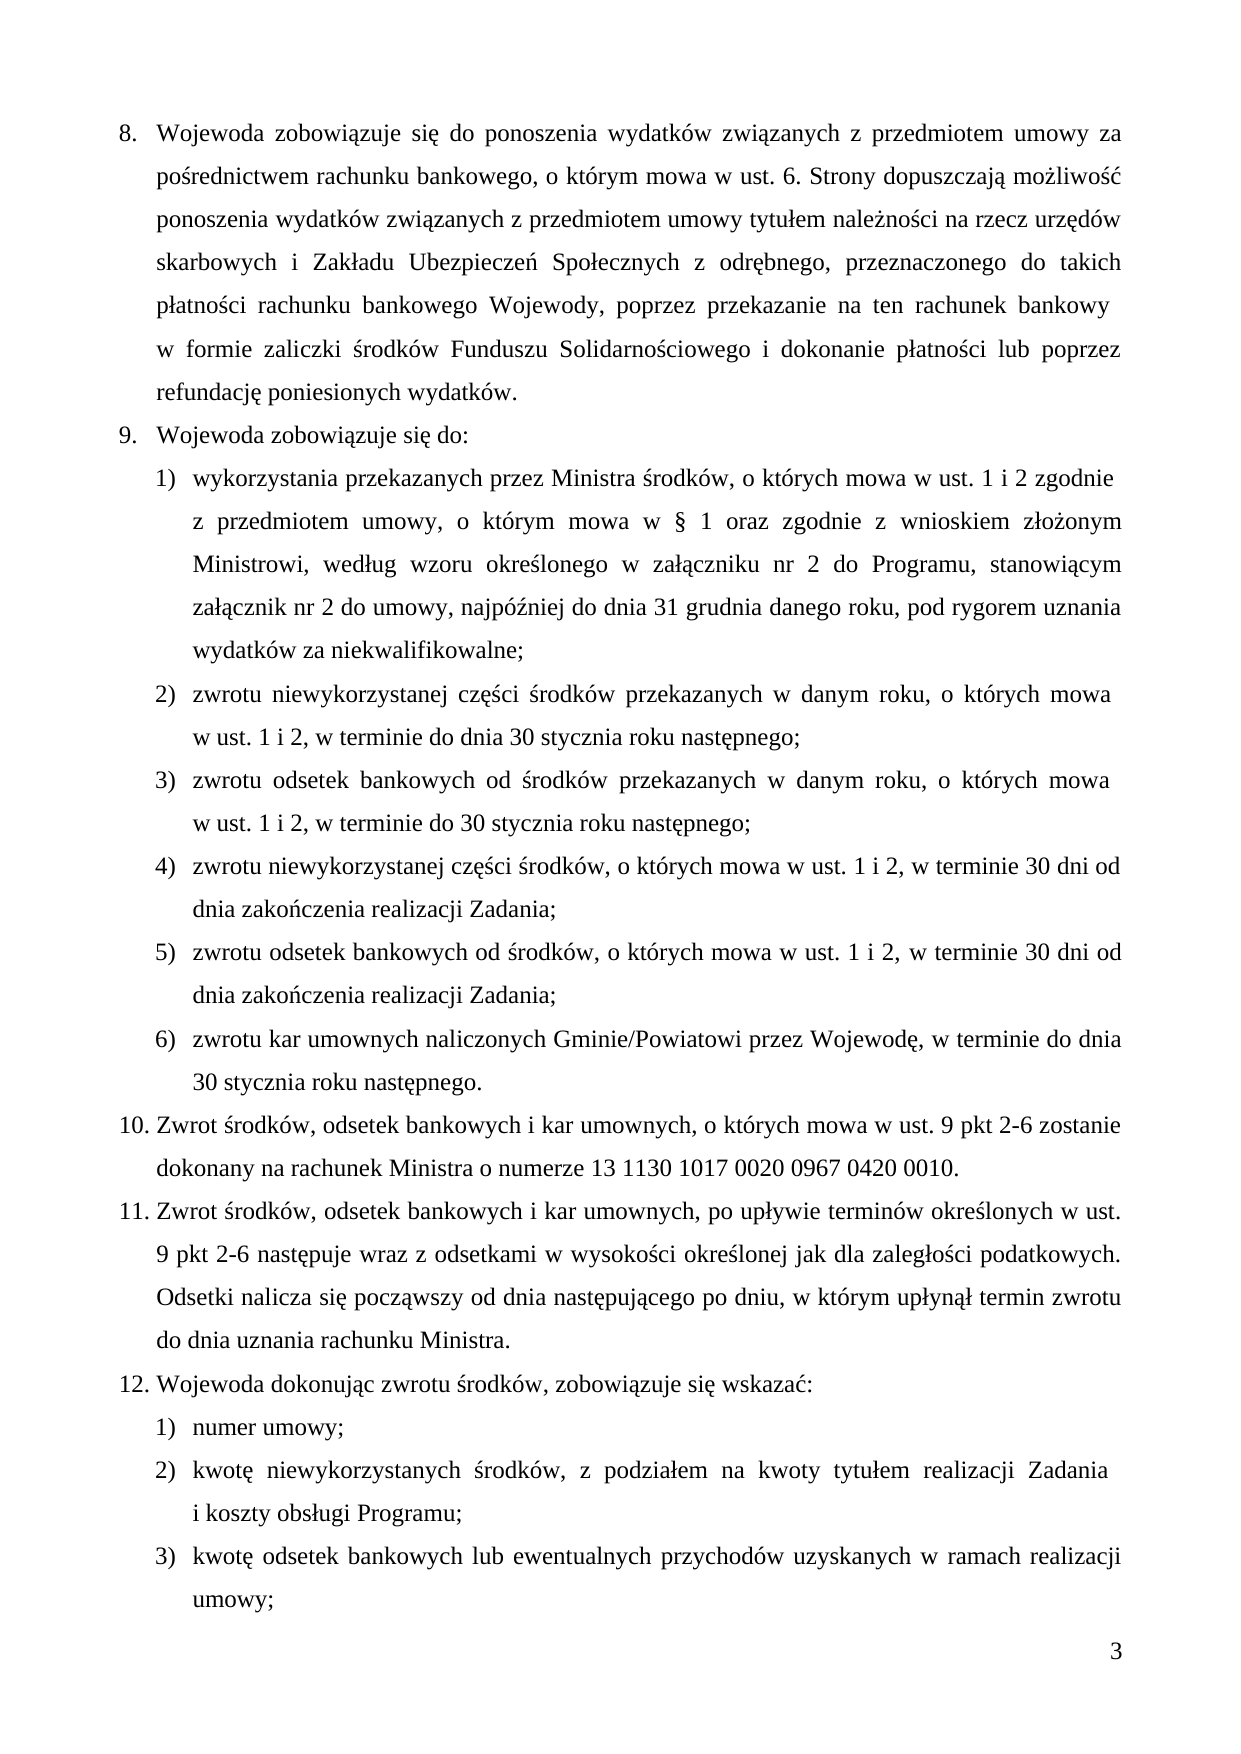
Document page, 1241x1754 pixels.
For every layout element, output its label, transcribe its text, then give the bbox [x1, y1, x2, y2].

title Zwrot środków, odsetek bankowych i kar umownych, o których mowa w ust. 9 pkt 2-6 zostanie dokonany na rachunek Ministra o numerze 13 1130 1017 0020 0967 0420 0010. [118, 1110, 1122, 1182]
list zwrotu odsetek bankowych od środków, o których mowa w ust. 1 i 2, w terminie 30 dni od dnia zakończenia realizacji Zadania; [155, 937, 1122, 1009]
list Wojewoda zobowiązuje się do: [119, 420, 1122, 449]
list Zwrot środków, odsetek bankowych i kar umownych, po upływie terminów określonych w ust. 9 pkt 2-6 następuje wraz z odsetkami w wysokości określonej jak dla zaległości podatkowych. Odsetki nalicza się począwszy od dnia następującego po dniu, w którym upłynął termin zwrotu do dnia uznania rachunku Ministra. [119, 1196, 1122, 1354]
list zwrotu niewykorzystanej części środków, o których mowa w ust. 1 i 2, w terminie 30 dni od dnia zakończenia realizacji Zadania; [155, 851, 1122, 923]
list zwrotu niewykorzystanej części środków przekazanych w danym roku, o których mowa w ust. 1 i 2, w terminie do dnia 30 stycznia roku następnego; [155, 679, 1122, 751]
list Wojewoda dokonując zwrotu środków, zobowiązuje się wskazać: [119, 1369, 1122, 1397]
list kwotę niewykorzystanych środków, z podziałem na kwoty tytułem realizacji Zadania i koszty obsługi Programu; [155, 1455, 1122, 1527]
list kwotę odsetek bankowych lub ewentualnych przychodów uzyskanych w ramach realizacji umowy; [155, 1541, 1122, 1613]
list Wojewoda zobowiązuje się do ponoszenia wydatków związanych z przedmiotem umowy za pośrednictwem rachunku bankowego, o którym mowa w ust. 6. Strony dopuszczają możliwość ponoszenia wydatków związanych z przedmiotem umowy tytułem należności na rzecz urzędów skarbowych i Zakładu Ubezpieczeń Społecznych z odrębnego, przeznaczonego do takich płatności rachunku bankowego Wojewody, poprzez przekazanie na ten rachunek bankowy w formie zaliczki środków Funduszu Solidarnościowego i dokonanie płatności lub poprzez refundację poniesionych wydatków. [119, 118, 1122, 406]
list zwrotu odsetek bankowych od środków przekazanych w danym roku, o których mowa w ust. 1 i 2, w terminie do 30 stycznia roku następnego; [155, 765, 1122, 837]
list wykorzystania przekazanych przez Ministra środków, o których mowa w ust. 1 i 2 zgodnie z przedmiotem umowy, o którym mowa w § 1 oraz zgodnie z wnioskiem złożonym Ministrowi, według wzoru określonego w załączniku nr 2 do Programu, stanowiącym załącznik nr 2 do umowy, najpóźniej do dnia 31 grudnia danego roku, pod rygorem uznania wydatków za niekwalifikowalne; [155, 463, 1122, 664]
list numer umowy; [155, 1412, 1122, 1441]
list zwrotu kar umownych naliczonych Gminie/Powiatowi przez Wojewodę, w terminie do dnia 30 stycznia roku następnego. [155, 1024, 1122, 1096]
